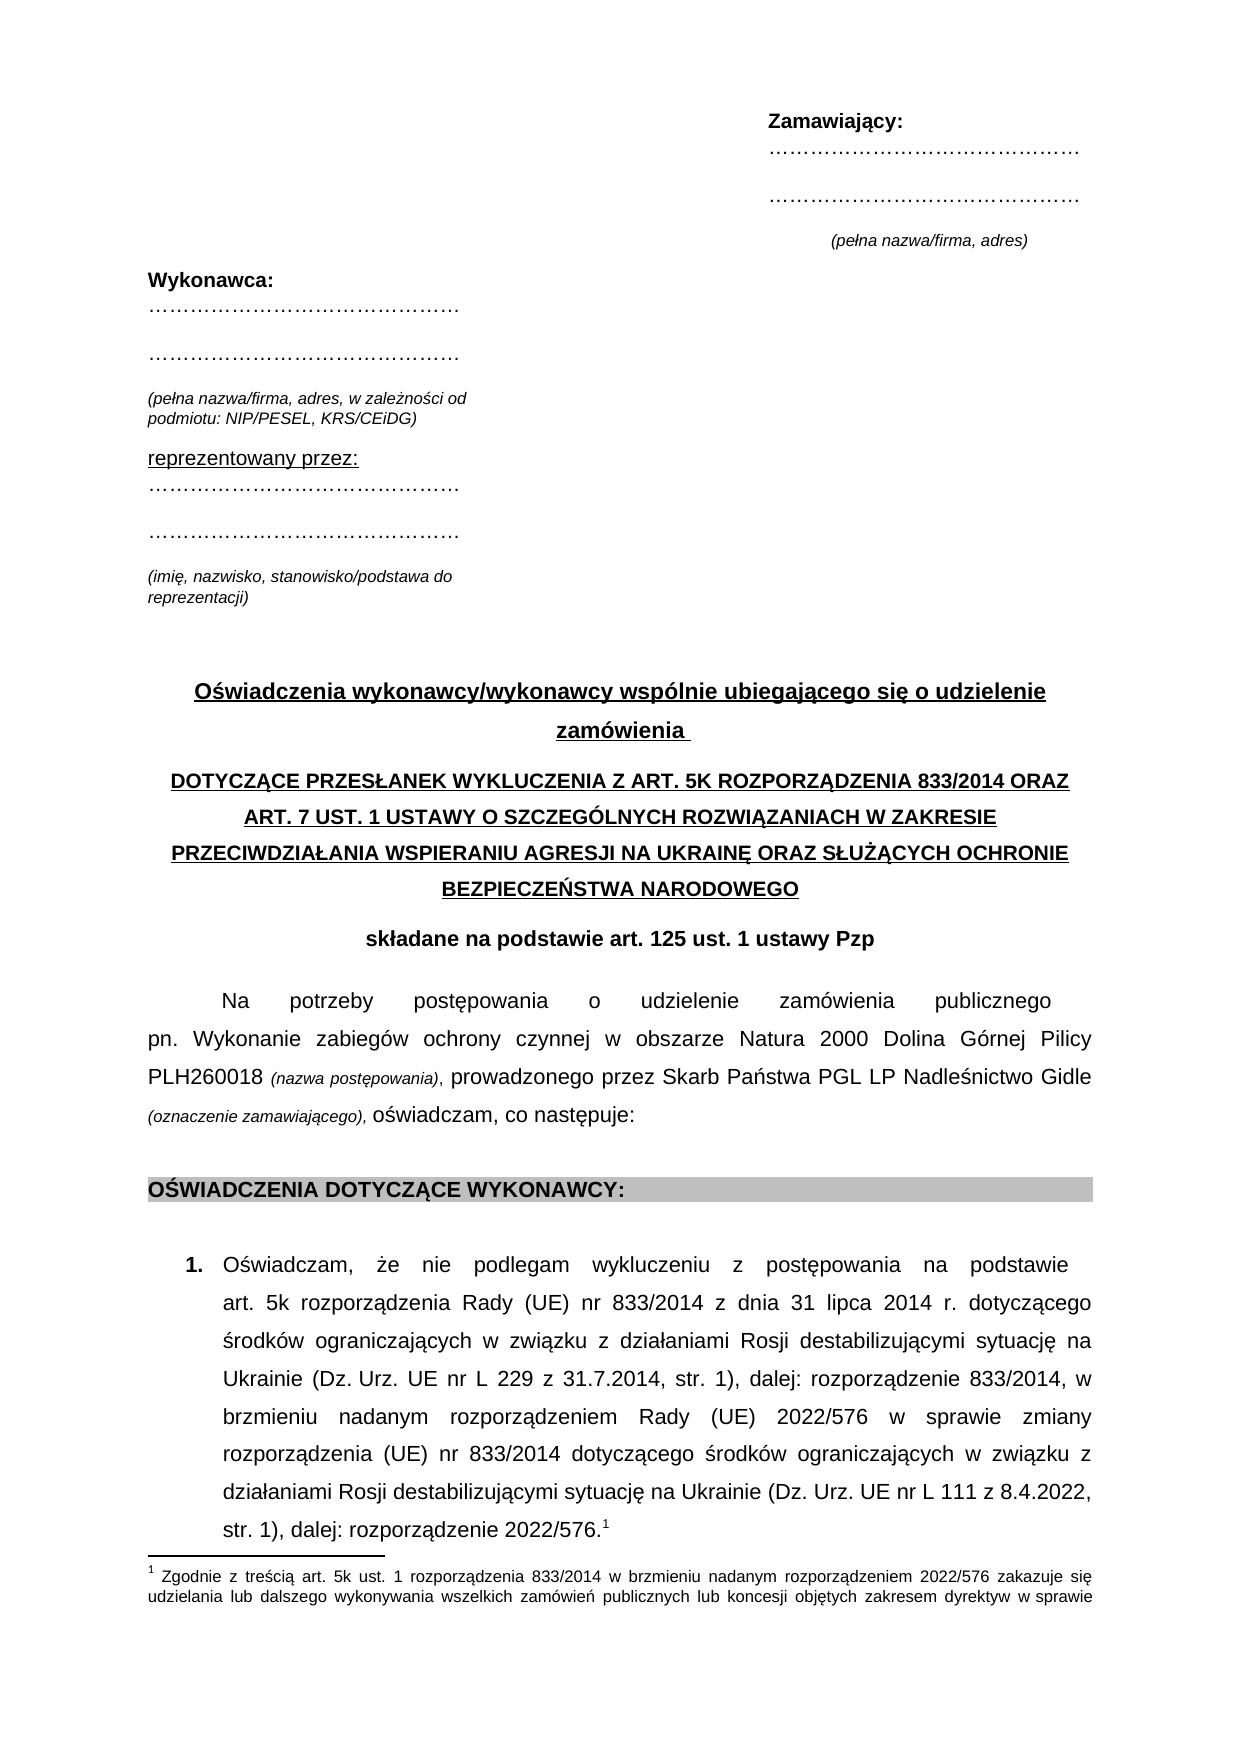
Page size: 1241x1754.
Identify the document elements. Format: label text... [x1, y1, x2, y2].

text ……………………………………………………………………………… [148, 293, 472, 365]
text (imię, nazwisko, stanowisko/podstawa do reprezentacji) [148, 567, 472, 607]
text ……………………………………………………………………………… [148, 471, 472, 543]
text Wykonawca: [148, 268, 1093, 292]
text składane na podstawie art. 125 ust. 1 ustawy Pzp [148, 925, 1093, 951]
text OŚWIADCZENIA DOTYCZĄCE WYKONAWCY: [148, 1177, 1093, 1202]
text Na potrzeby postępowania o udzielenie zamówienia publicznego pn. Wykonanie zabiegów ochrony czynnej w obszarze Natura 2000 Dolina Górnej Pilicy PLH260018 (nazwa postępowania), prowadzonego przez Skarb Państwa PGL LP Nadleśnictwo Gidle (oznaczenie zamawiającego), oświadczam, co następuje: [148, 988, 1093, 1127]
text Zamawiający: [694, 109, 1093, 133]
text (pełna nazwa/firma, adres) [768, 231, 1093, 250]
text DOTYCZĄCE PRZESŁANEK WYKLUCZENIA Z ART. 5K ROZPORZĄDZENIA 833/2014 ORAZ ART. 7 UST. 1 USTAWY o szczególnych rozwiązaniach w zakresie przeciwdziałania wspieraniu agresji na Ukrainę oraz służących ochronie bezpieczeństwa narodowego [148, 769, 1093, 901]
text (pełna nazwa/firma, adres, w zależności od podmiotu: NIP/PESEL, KRS/CEiDG) [148, 389, 472, 428]
text reprezentowany przez: [148, 446, 1093, 470]
list Oświadczam, że nie podlegam wykluczeniu z postępowania na podstawie art. 5k rozporządzenia Rady (UE) nr 833/2014 z dnia 31 lipca 2014 r. dotyczącego środków ograniczających w związku z działaniami Rosji destabilizującymi sytuację na Ukrainie (Dz. Urz. UE nr L 229 z 31.7.2014, str. 1), dalej: rozporządzenie 833/2014, w brzmieniu nadanym rozporządzeniem Rady (UE) 2022/576 w sprawie zmiany rozporządzenia (UE) nr 833/2014 dotyczącego środków ograniczających w związku z działaniami Rosji destabilizującymi sytuację na Ukrainie (Dz. Urz. UE nr L 111 z 8.4.2022, str. 1), dalej: rozporządzenie 2022/576. [185, 1252, 1093, 1542]
text Oświadczenia wykonawcy/wykonawcy wspólnie ubiegającego się o udzielenie zamówienia [148, 678, 1093, 743]
text ……………………………………………………………………………… [768, 135, 1093, 207]
